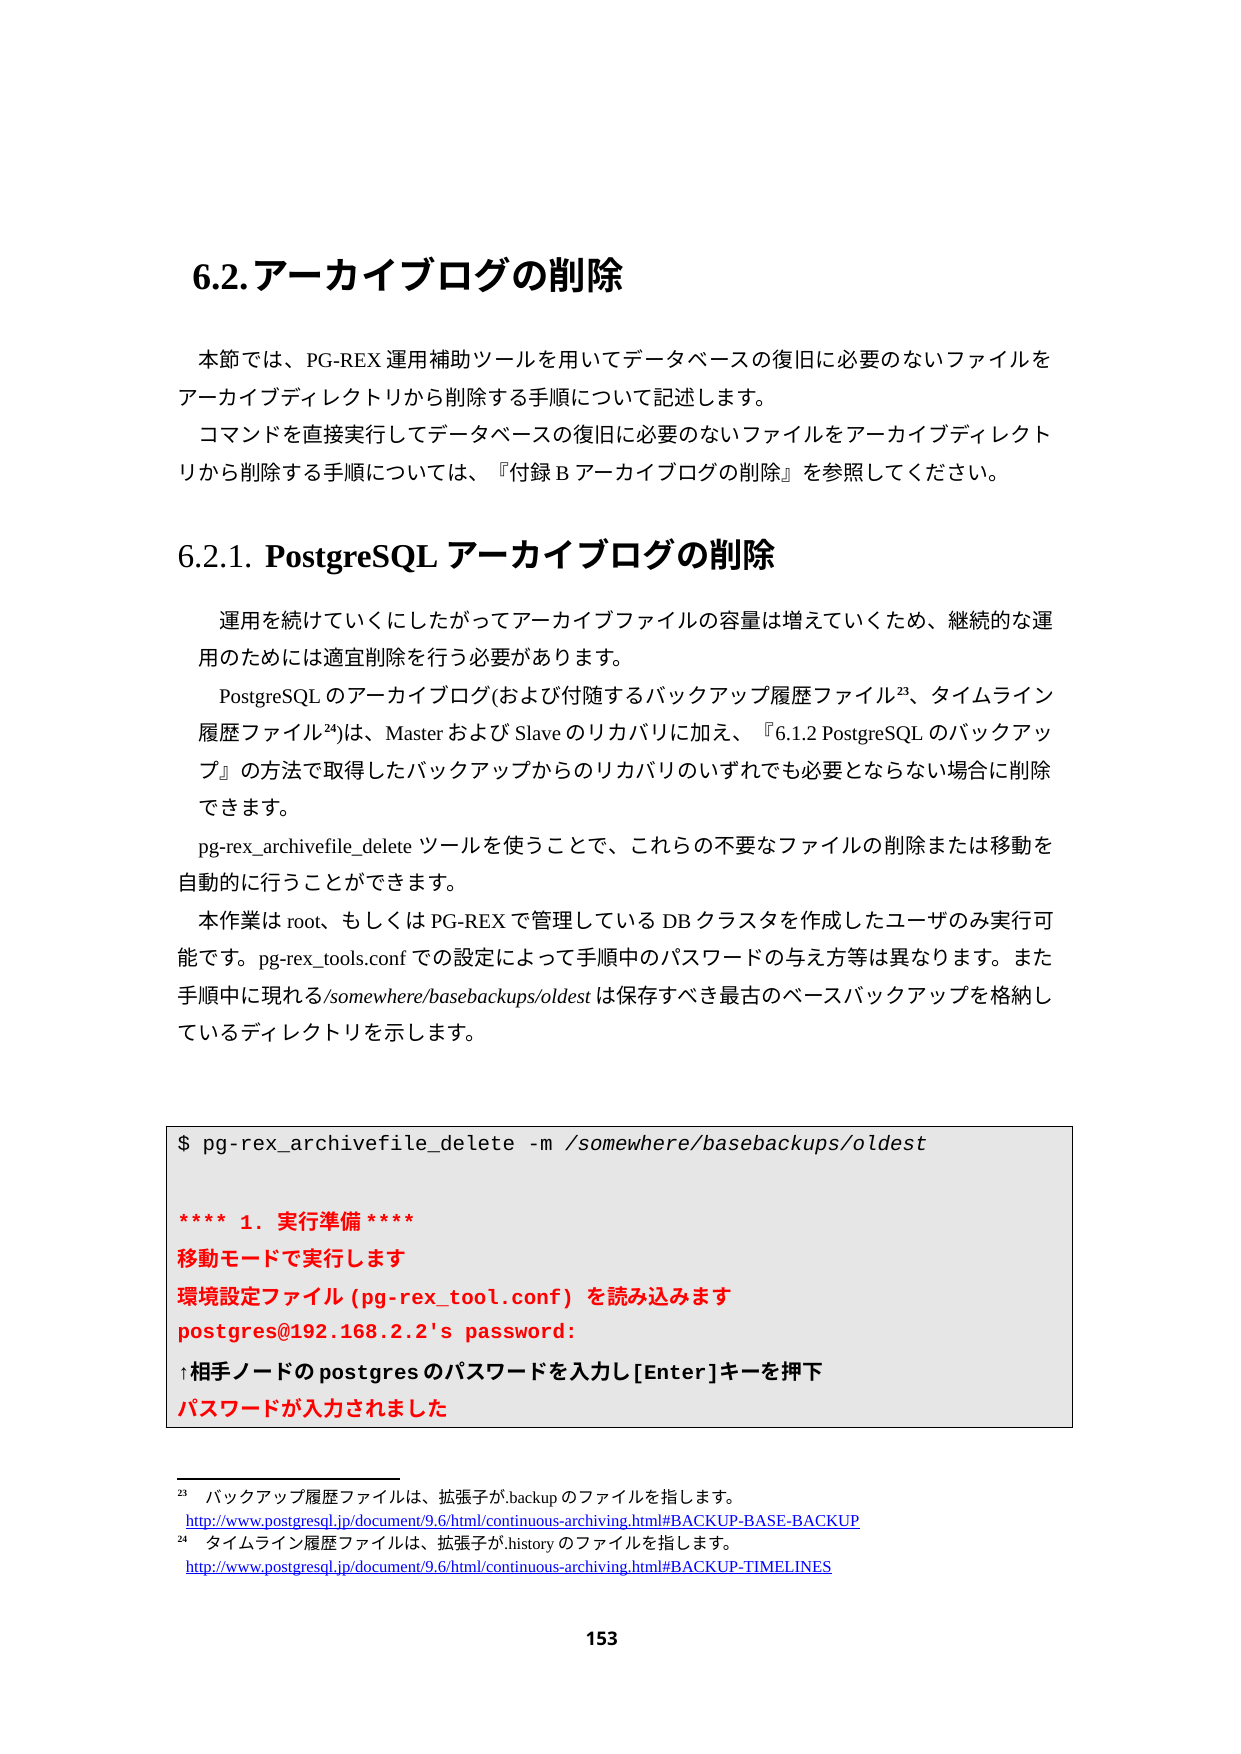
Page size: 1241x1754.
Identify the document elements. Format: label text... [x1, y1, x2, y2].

subtitle PostgreSQLアーカイブログの削除 [177, 515, 1063, 590]
text 運用を続けていくにしたがってアーカイブファイルの容量は増えていくため、継続的な運用のためには適宜削除を行う必要があります。 [198, 601, 1054, 676]
subtitle アーカイブログの削除 [192, 236, 1063, 311]
text PostgreSQLのアーカイブログ(および付随するバックアップ履歴ファイル、タイムライン履歴ファイル)は、MasterおよびSlaveのリカバリに加え、『6.1.2 PostgreSQLのバックアップ』の方法で取得したバックアップからのリカバリのいずれでも必要とならない場合に削除できます。 [198, 676, 1054, 826]
text pg-rex_archivefile_delete ツールを使うことで、これらの不要なファイルの削除または移動を自動的に行うことができます。 [177, 826, 1054, 901]
text 本節では、PG-REX運用補助ツールを用いてデータベースの復旧に必要のないファイルをアーカイブディレクトリから削除する手順について記述します。 [177, 340, 1054, 415]
text コマンドを直接実行してデータベースの復旧に必要のないファイルをアーカイブディレクトリから削除する手順については、『付録B アーカイブログの削除』を参照してください。 [177, 415, 1054, 490]
text 本作業はroot、もしくはPG-REXで管理しているDBクラスタを作成したユーザのみ実行可能です。pg-rex_tools.conf での設定によって手順中のパスワードの与え方等は異なります。また手順中に現れる/somewhere/basebackups/oldestは保存すべき最古のベースバックアップを格納しているディレクトリを示します。 [177, 901, 1054, 1051]
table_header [167, 1127, 1072, 1427]
